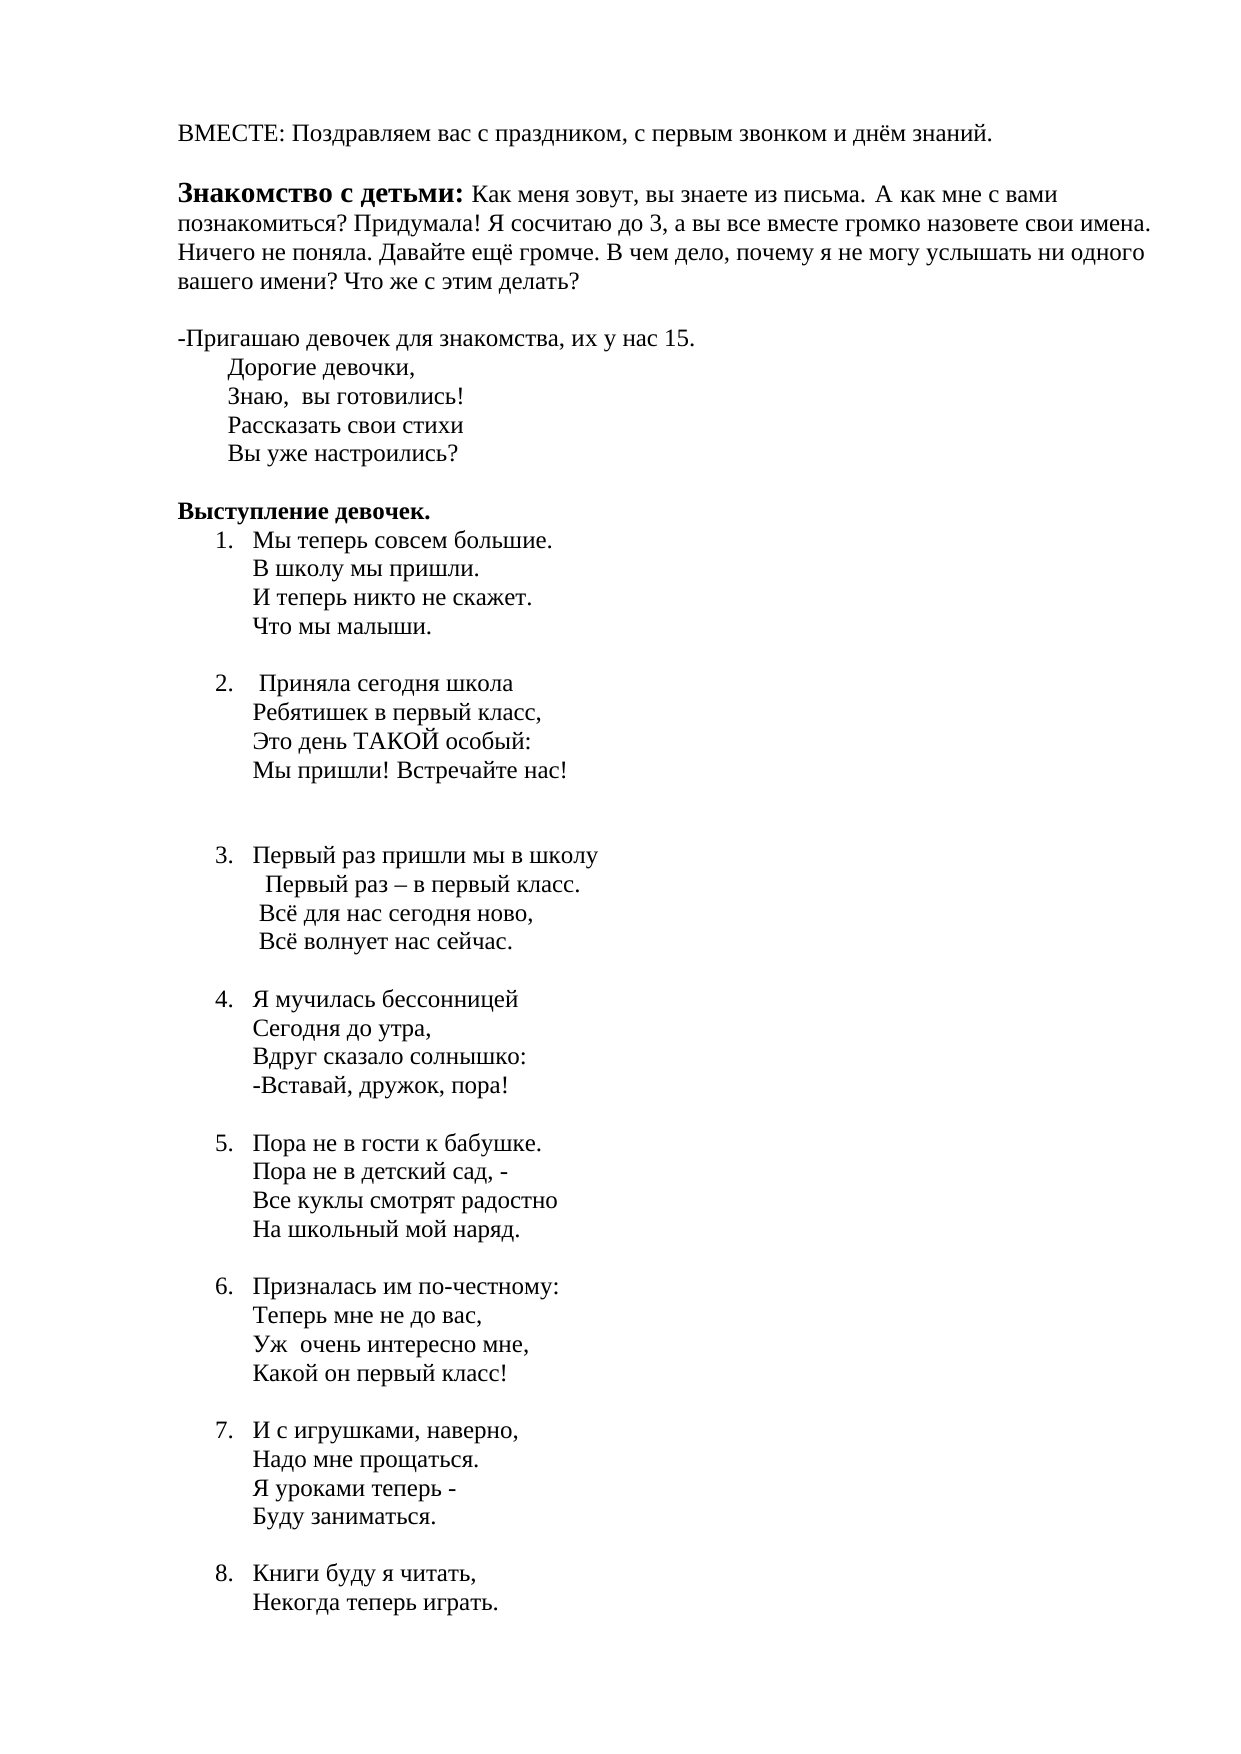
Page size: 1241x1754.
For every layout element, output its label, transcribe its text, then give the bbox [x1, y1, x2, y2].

list Пора не в детский сад, - [252, 1156, 1152, 1185]
list Какой он первый класс! [252, 1358, 1152, 1386]
list Всё для нас сегодня ново, [252, 898, 1152, 926]
list И с игрушками, наверно, Надо мне прощаться. Я уроками теперь - Буду заниматься. [215, 1415, 1152, 1558]
text Знакомство с детьми: Как меня зовут, вы знаете из письма. А как мне с вами познакомиться? Придумала! Я сосчитаю до 3, а вы все вместе громко назовете свои имена. Ничего не поняла. Давайте ещё громче. В чем дело, почему я не могу услышать ни одного вашего имени? Что же с этим делать? [177, 175, 1152, 295]
list Всё волнует нас сейчас. [252, 926, 1152, 955]
list На школьный мой наряд. [252, 1214, 1152, 1243]
list Первый раз – в первый класс. [252, 869, 1152, 898]
list Приняла сегодня школа Ребятишек в первый класс, Это день ТАКОЙ особый: Мы пришли! Встречайте нас! [215, 668, 1152, 811]
text Дорогие девочки, [177, 352, 1152, 381]
list Призналась им по-честному: [215, 1271, 1152, 1300]
list Книги буду я читать, [215, 1558, 1152, 1587]
text -Пригашаю девочек для знакомства, их у нас 15. [177, 323, 1152, 352]
text Рассказать свои стихи [177, 410, 1152, 438]
text В школу мы пришли. [252, 553, 1152, 582]
list Теперь мне не до вас, [252, 1300, 1152, 1329]
text ВМЕСТЕ: Поздравляем вас с праздником, с первым звонком и днём знаний. [177, 118, 1152, 147]
list Сегодня до утра, [252, 1013, 1152, 1041]
list Все куклы смотрят радостно [252, 1185, 1152, 1214]
text Вы уже настроились? [177, 438, 1152, 467]
text Выступление девочек. [177, 496, 1152, 525]
list Уж очень интересно мне, [252, 1329, 1152, 1358]
text Знаю, вы готовились! [177, 381, 1152, 410]
list Мы теперь совсем большие. [215, 525, 1152, 553]
list Первый раз пришли мы в школу [215, 840, 1152, 869]
list Я мучилась бессонницей [215, 984, 1152, 1013]
list Некогда теперь играть. [252, 1587, 1152, 1616]
text Что мы малыши. [252, 611, 1152, 640]
list Пора не в гости к бабушке. [215, 1128, 1152, 1156]
text И теперь никто не скажет. [252, 582, 1152, 611]
list Вдруг сказало солнышко: -Вставай, дружок, пора! [252, 1041, 1152, 1099]
